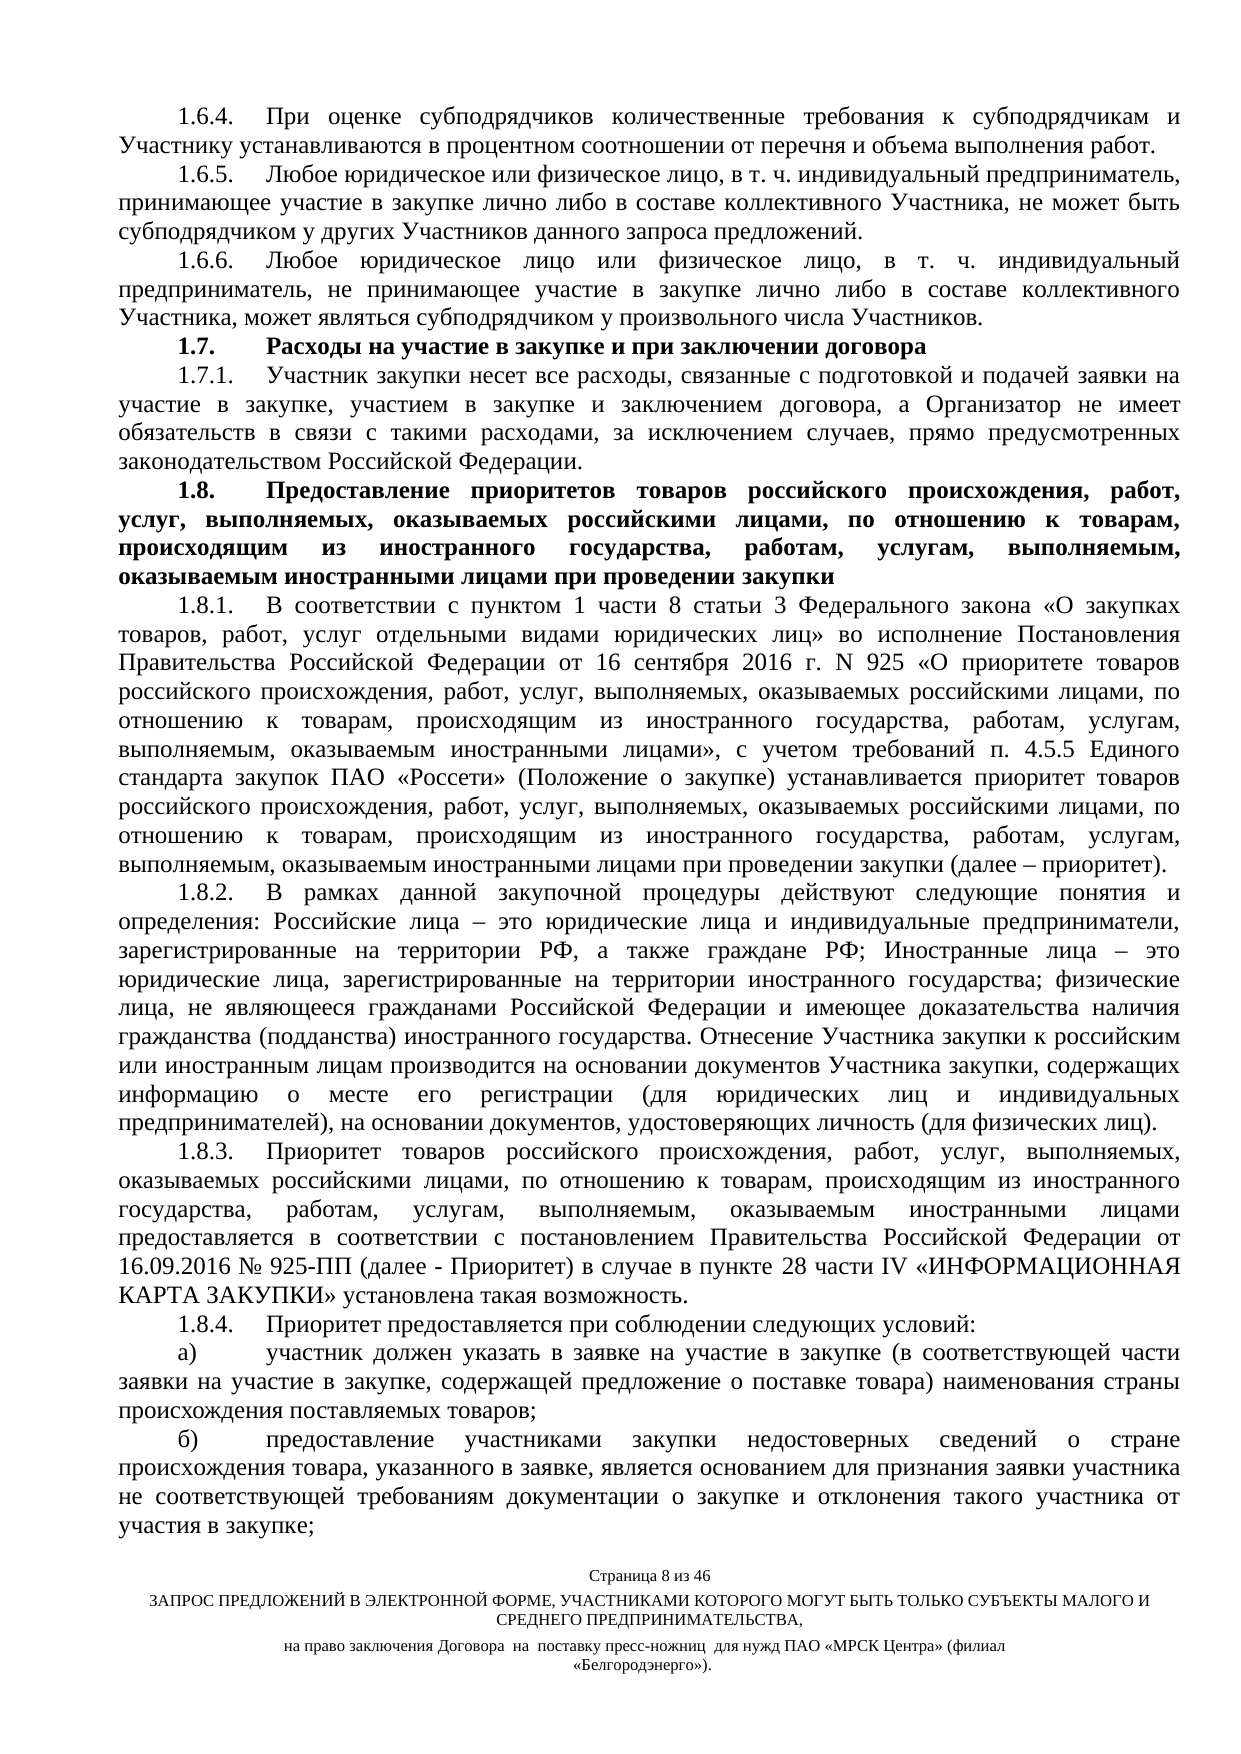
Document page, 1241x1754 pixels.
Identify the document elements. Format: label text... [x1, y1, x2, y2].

subtitle Предоставление приоритетов товаров российского происхождения, работ, услуг, выполняемых, оказываемых российскими лицами, по отношению к товарам, происходящим из иностранного государства, работам, услугам, выполняемым, оказываемым иностранными лицами при проведении закупки [118, 475, 1181, 590]
subtitle Приоритет предоставляется при соблюдении следующих условий: [118, 1309, 1181, 1337]
subtitle В рамках данной закупочной процедуры действуют следующие понятия и определения: Российские лица – это юридические лица и индивидуальные предприниматели, зарегистрированные на территории РФ, а также граждане РФ; Иностранные лица – это юридические лица, зарегистрированные на территории иностранного государства; физические лица, не являющееся гражданами Российской Федерации и имеющее доказательства наличия гражданства (подданства) иностранного государства. Отнесение Участника закупки к российским или иностранным лицам производится на основании документов Участника закупки, содержащих информацию о месте его регистрации (для юридических лиц и индивидуальных предпринимателей), на основании документов, удостоверяющих личность (для физических лиц). [118, 877, 1181, 1136]
subtitle Приоритет товаров российского происхождения, работ, услуг, выполняемых, оказываемых российскими лицами, по отношению к товарам, происходящим из иностранного государства, работам, услугам, выполняемым, оказываемым иностранными лицами предоставляется в соответствии с постановлением Правительства Российской Федерации от 16.09.2016 № 925-ПП (далее - Приоритет) в случае в пункте 28 части IV «ИНФОРМАЦИОННАЯ КАРТА ЗАКУПКИ» установлена такая возможность. [118, 1136, 1181, 1309]
list предоставление участниками закупки недостоверных сведений о стране происхождения товара, указанного в заявке, является основанием для признания заявки участника не соответствующей требованиям документации о закупке и отклонения такого участника от участия в закупке; [118, 1424, 1181, 1539]
subtitle При оценке субподрядчиков количественные требования к субподрядчикам и Участнику устанавливаются в процентном соотношении от перечня и объема выполнения работ. [118, 101, 1181, 159]
list участник должен указать в заявке на участие в закупке (в соответствующей части заявки на участие в закупке, содержащей предложение о поставке товара) наименования страны происхождения поставляемых товаров; [118, 1337, 1181, 1424]
subtitle Любое юридическое или физическое лицо, в т. ч. индивидуальный предприниматель, принимающее участие в закупке лично либо в составе коллективного Участника, не может быть субподрядчиком у других Участников данного запроса предложений. [118, 159, 1181, 245]
subtitle Любое юридическое лицо или физическое лицо, в т. ч. индивидуальный предприниматель, не принимающее участие в закупке лично либо в составе коллективного Участника, может являться субподрядчиком у произвольного числа Участников. [118, 245, 1181, 331]
subtitle В соответствии с пунктом 1 части 8 статьи 3 Федерального закона «О закупках товаров, работ, услуг отдельными видами юридических лиц» во исполнение Постановления Правительства Российской Федерации от 16 сентября 2016 г. N 925 «О приоритете товаров российского происхождения, работ, услуг, выполняемых, оказываемых российскими лицами, по отношению к товарам, происходящим из иностранного государства, работам, услугам, выполняемым, оказываемым иностранными лицами», с учетом требований п. 4.5.5 Единого стандарта закупок ПАО «Россети» (Положение о закупке) устанавливается приоритет товаров российского происхождения, работ, услуг, выполняемых, оказываемых российскими лицами, по отношению к товарам, происходящим из иностранного государства, работам, услугам, выполняемым, оказываемым иностранными лицами при проведении закупки (далее – приоритет). [118, 590, 1181, 877]
subtitle Участник закупки несет все расходы, связанные с подготовкой и подачей заявки на участие в закупке, участием в закупке и заключением договора, а Организатор не имеет обязательств в связи с такими расходами, за исключением случаев, прямо предусмотренных законодательством Российской Федерации. [118, 360, 1181, 475]
subtitle Расходы на участие в закупке и при заключении договора [118, 331, 1181, 360]
